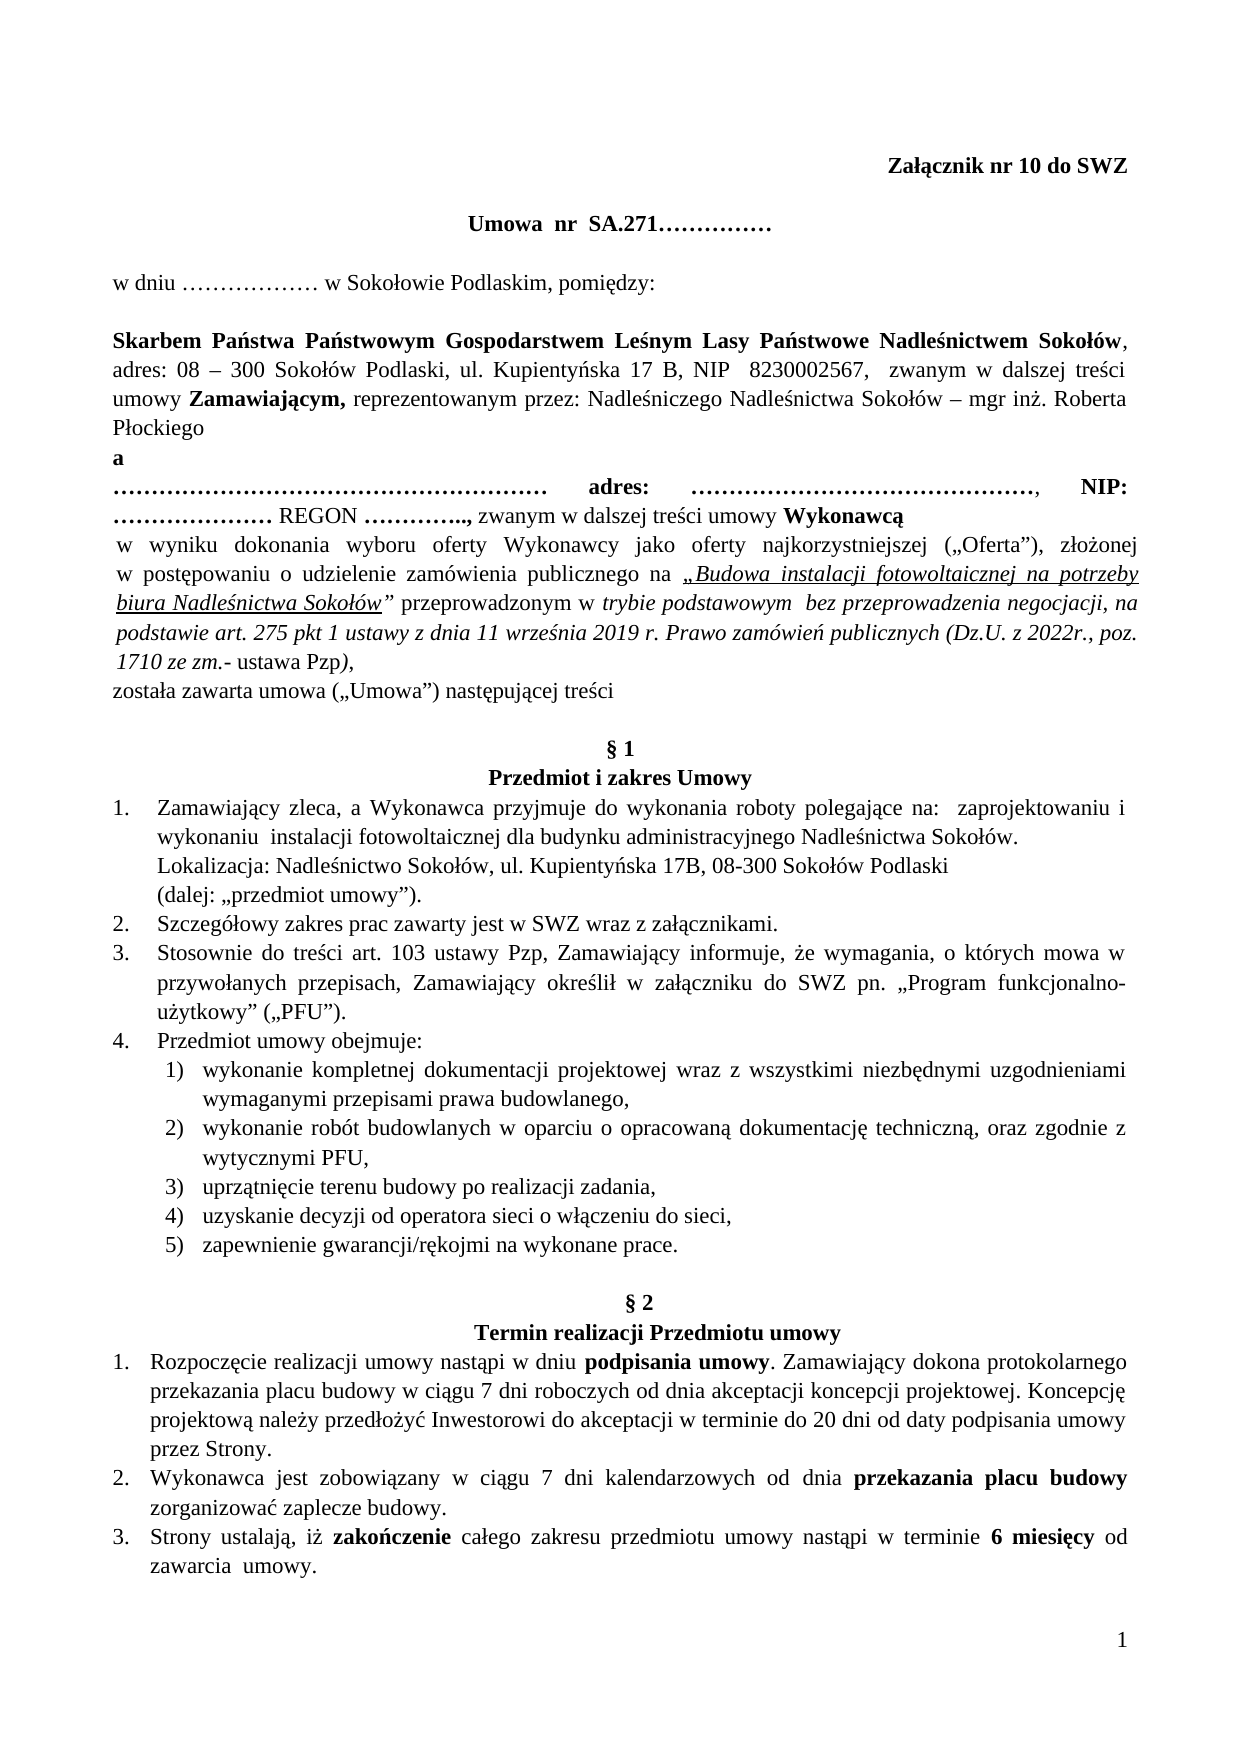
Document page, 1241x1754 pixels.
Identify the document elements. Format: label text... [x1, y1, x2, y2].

list Termin realizacji Przedmiotu umowy [187, 1317, 1128, 1346]
text w wyniku dokonania wyboru oferty Wykonawcy jako oferty najkorzystniejszej („Oferta”), złożonej w postępowaniu o udzielenie zamówienia publicznego na „Budowa instalacji fotowoltaicznej na potrzeby biura Nadleśnictwa Sokołów” przeprowadzonym w trybie podstawowym bez przeprowadzenia negocjacji, na podstawie art. 275 pkt 1 ustawy z dnia 11 września 2019 r. Prawo zamówień publicznych (Dz.U. z 2022r., poz. 1710 ze zm.- ustawa Pzp), [116, 529, 1139, 675]
list zapewnienie gwarancji/rękojmi na wykonane prace. [165, 1229, 1128, 1258]
list Lokalizacja: Nadleśnictwo Sokołów, ul. Kupientyńska 17B, 08-300 Sokołów Podlaski [157, 850, 1128, 879]
list uprzątnięcie terenu budowy po realizacji zadania, [165, 1171, 1128, 1200]
list wykonanie robót budowlanych w oparciu o opracowaną dokumentację techniczną, oraz zgodnie z wytycznymi PFU, [165, 1112, 1128, 1171]
list Szczegółowy zakres prac zawarty jest w SWZ wraz z załącznikami. [112, 908, 1128, 937]
text § 2 [150, 1287, 1128, 1317]
list Zamawiający zleca, a Wykonawca przyjmuje do wykonania roboty polegające na: zaprojektowaniu i wykonaniu instalacji fotowoltaicznej dla budynku administracyjnego Nadleśnictwa Sokołów. [112, 792, 1128, 850]
text a [112, 442, 1128, 471]
text § 1 [112, 733, 1128, 762]
text została zawarta umowa („Umowa”) następującej treści [112, 675, 1139, 704]
list Stosownie do treści art. 103 ustawy Pzp, Zamawiający informuje, że wymagania, o których mowa w przywołanych przepisach, Zamawiający określił w załączniku do SWZ pn. „Program funkcjonalno-użytkowy” („PFU”). [112, 937, 1128, 1025]
list (dalej: „przedmiot umowy”). [157, 879, 1128, 908]
text Załącznik nr 10 do SWZ [112, 150, 1128, 179]
list wykonanie kompletnej dokumentacji projektowej wraz z wszystkimi niezbędnymi uzgodnieniami wymaganymi przepisami prawa budowlanego, [165, 1054, 1128, 1112]
text Umowa nr SA.271…………… [112, 208, 1128, 237]
text Skarbem Państwa Państwowym Gospodarstwem Leśnym Lasy Państwowe Nadleśnictwem Sokołów, adres: 08 – 300 Sokołów Podlaski, ul. Kupientyńska 17 B, NIP 8230002567, zwanym w dalszej treści umowy Zamawiającym, reprezentowanym przez: Nadleśniczego Nadleśnictwa Sokołów – mgr inż. Roberta Płockiego [112, 325, 1128, 442]
list uzyskanie decyzji od operatora sieci o włączeniu do sieci, [165, 1200, 1128, 1229]
text Przedmiot i zakres Umowy [112, 762, 1128, 792]
text ………………………………………………… adres: ………………………………………, NIP:………………… REGON ………….., zwanym w dalszej treści umowy Wykonawcą [112, 471, 1128, 529]
list Wykonawca jest zobowiązany w ciągu 7 dni kalendarzowych od dnia przekazania placu budowy zorganizować zaplecze budowy. [112, 1462, 1128, 1521]
list Przedmiot umowy obejmuje: [112, 1025, 1128, 1054]
list Strony ustalają, iż zakończenie całego zakresu przedmiotu umowy nastąpi w terminie 6 miesięcy od zawarcia umowy. [112, 1521, 1128, 1579]
text w dniu ……………… w Sokołowie Podlaskim, pomiędzy: [112, 267, 1128, 296]
list Rozpoczęcie realizacji umowy nastąpi w dniu podpisania umowy. Zamawiający dokona protokolarnego przekazania placu budowy w ciągu 7 dni roboczych od dnia akceptacji koncepcji projektowej. Koncepcję projektową należy przedłożyć Inwestorowi do akceptacji w terminie do 20 dni od daty podpisania umowy przez Strony. [112, 1346, 1128, 1462]
